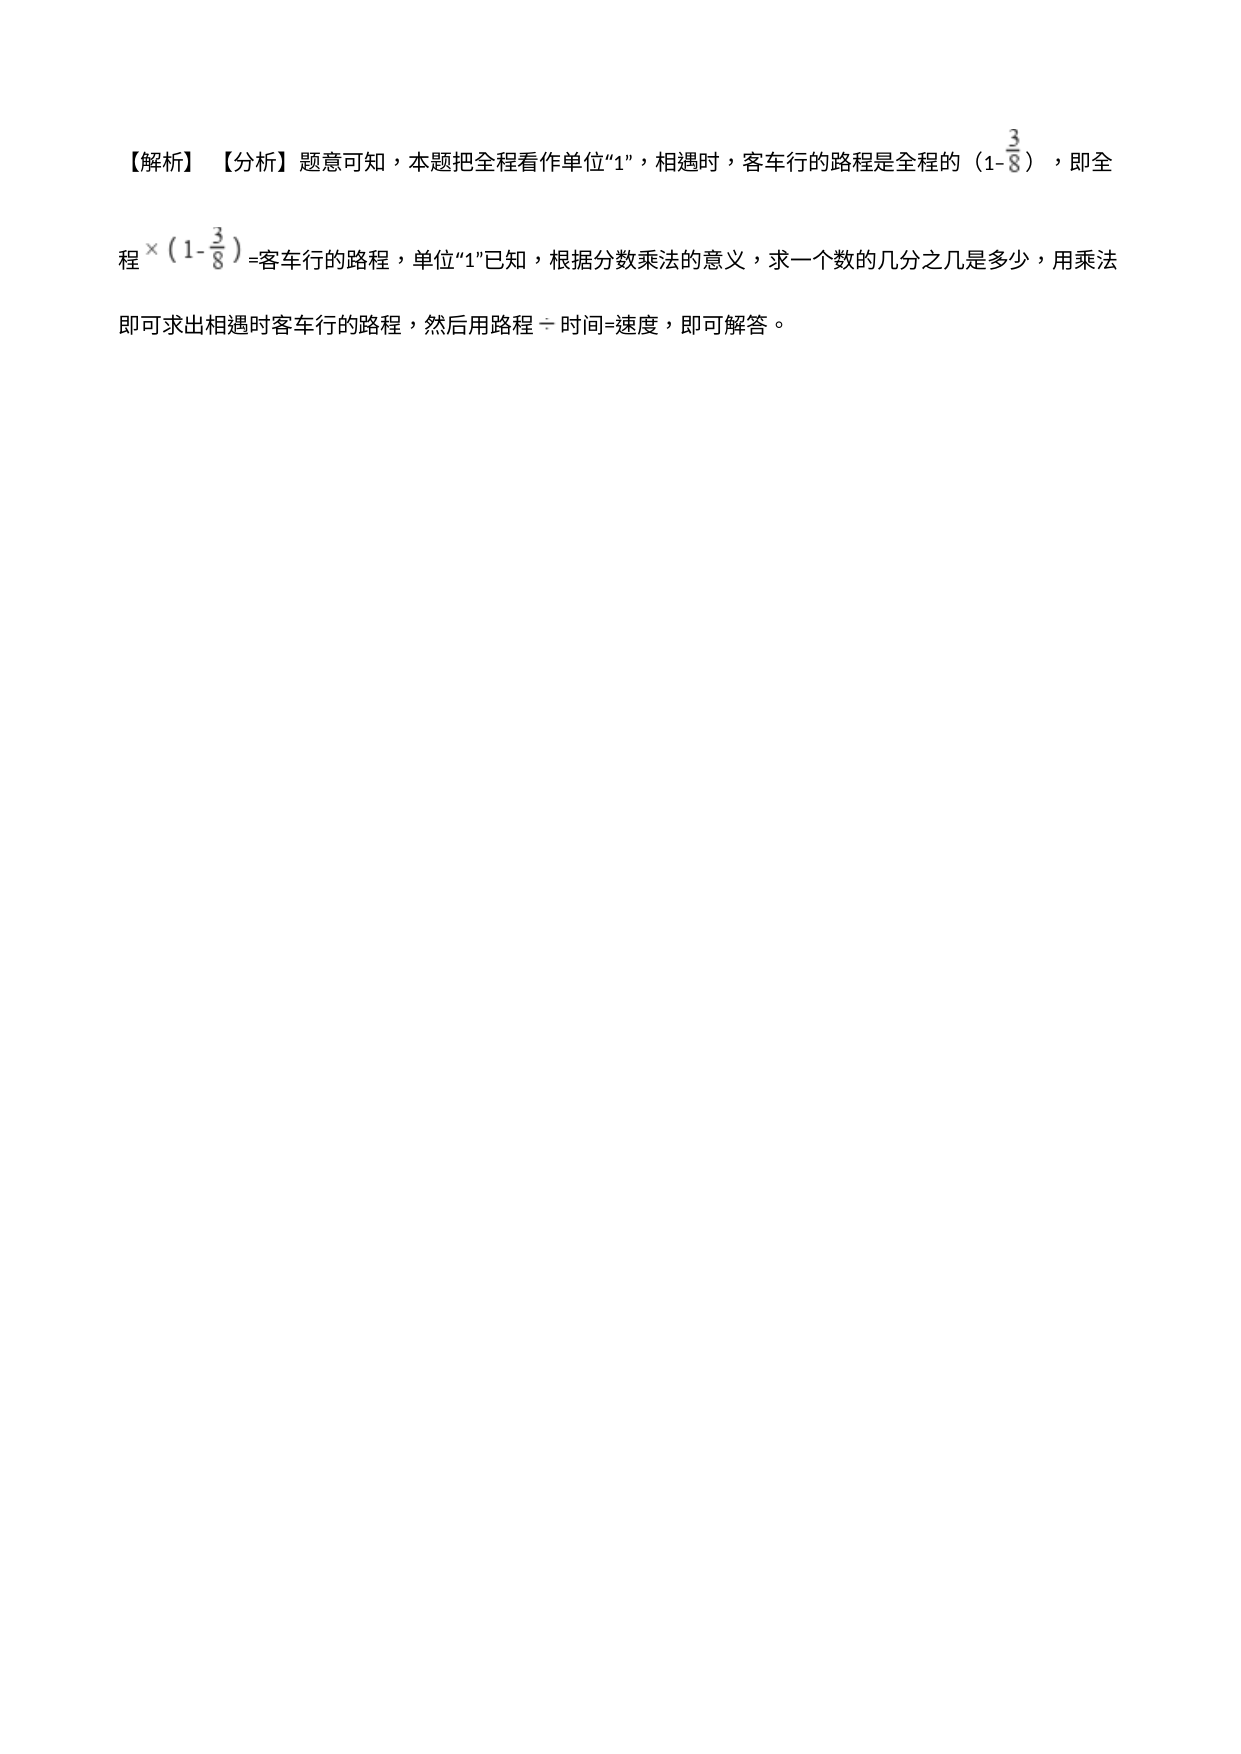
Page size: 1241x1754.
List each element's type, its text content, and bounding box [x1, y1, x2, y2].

picture [533, 318, 561, 333]
text 【解析】 【分析】题意可知，本题把全程看作单位“1”，相遇时，客车行的路程是全程的（1–），即全程=客车行的路程，单位“1”已知，根据分数乘法的意义，求一个数的几分之几是多少，用乘法即可求出相遇时客车行的路程，然后用路程时间=速度，即可解答。 [118, 129, 1122, 341]
picture [140, 227, 248, 271]
picture [1005, 129, 1026, 174]
